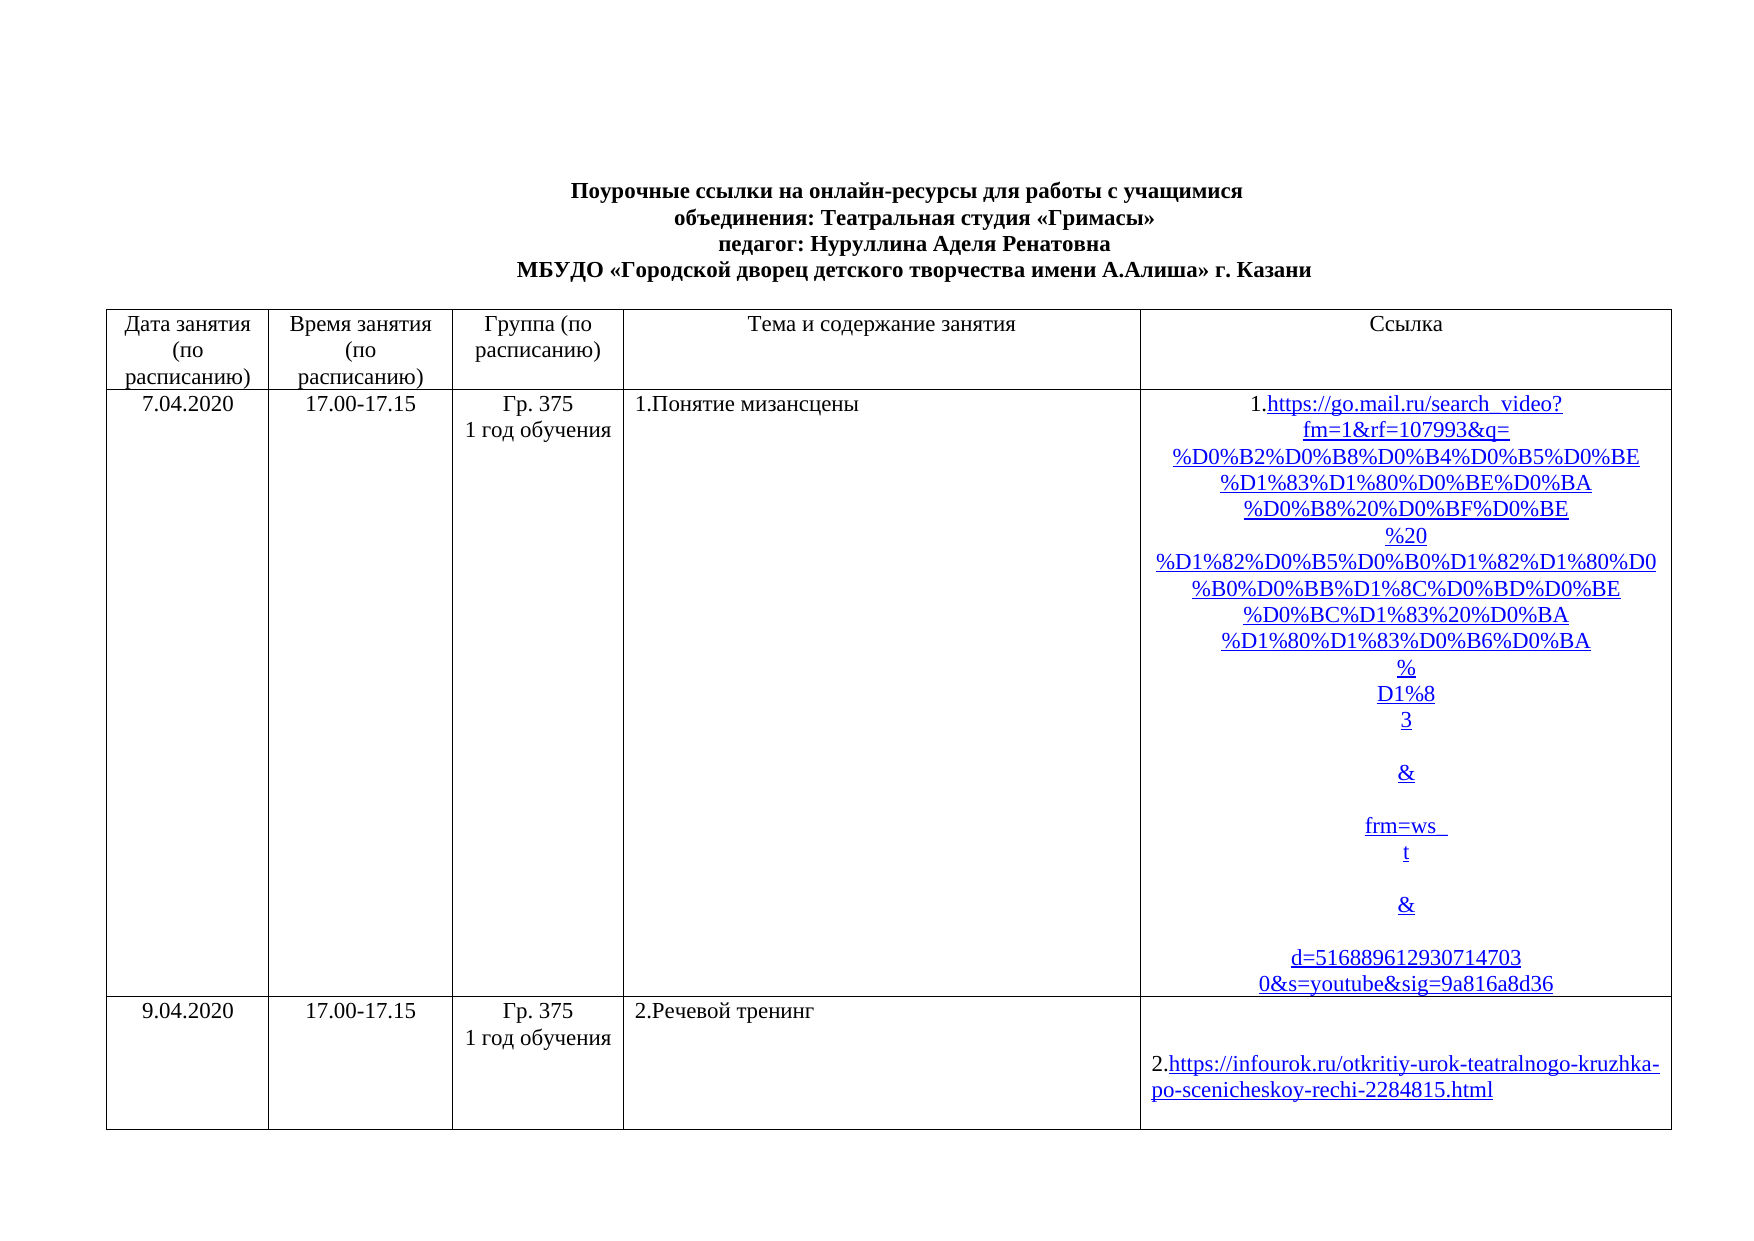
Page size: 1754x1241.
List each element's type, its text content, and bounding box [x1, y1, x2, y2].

table_header Тема и содержание занятия [624, 310, 1140, 389]
text МБУДО «Городской дворец детского творчества имени А.Алиша» г. Казани [118, 256, 1636, 283]
table_cell 2.https://infourok.ru/otkritiy-urok-teatralnogo-kruzhka-po-scenicheskoy-rechi-2284815.html [1141, 997, 1671, 1129]
table_header Ссылка [1141, 310, 1671, 389]
table_cell 17.00-17.15 [269, 390, 452, 996]
text объединения: Театральная студия «Гримасы» [118, 203, 1636, 230]
table_cell Гр. 375 1 год обучения [453, 390, 623, 996]
text педагог: Нуруллина Аделя Ренатовна [118, 230, 1636, 256]
table_cell 1.https://go.mail.ru/search_video?fm=1HYPERLINK «https://go.mail.ru/search_video?fm=1&rf=107993&q=%D0%B2%D0%B8%D0%B4%D0%B5%D0%BE%D1%83%D1%80%D0%BE%D0%BA%D0%B8%20%D0%BF%D0%BE%20%D1%82%D0%B5%D0%B0%D1%82%D1%80%D0%B0%D0%BB%D1%8C%D0%BD%D0%BE%D0%BC%D1%83%20%D0%BA%D1%80%D1%83%D0%B6%D0%BA%D1%83&frm=ws_t&d=5168896129307147030&s=youtube&sig=9a816a8d36»&HYPERLINK «https://go.mail.ru/search_video?fm=1&rf=107993&q=%D0%B2%D0%B8%D0%B4%D0%B5%D0%BE%D1%83%D1%80%D0%BE%D0%BA%D0%B8%20%D0%BF%D0%BE%20%D1%82%D0%B5%D0%B0%D1%82%D1%80%D0%B0%D0%BB%D1%8C%D0%BD%D0%BE%D0%BC%D1%83%20%D0%BA%D1%80%D1%83%D0%B6%D0%BA%D1%83&frm=ws_t&d=5168896129307147030&s=youtube&sig=9a816a8d36»rf=107993HYPERLINK «https://go.mail.ru/search_video?fm=1&rf=107993&q=%D0%B2%D0%B8%D0%B4%D0%B5%D0%BE%D1%83%D1%80%D0%BE%D0%BA%D0%B8%20%D0%BF%D0%BE%20%D1%82%D0%B5%D0%B0%D1%82%D1%80%D0%B0%D0%BB%D1%8C%D0%BD%D0%BE%D0%BC%D1%83%20%D0%BA%D1%80%D1%83%D0%B6%D0%BA%D1%83&frm=ws_t&d=5168896129307147030&s=youtube&sig=9a816a8d36»&HYPERLINK «https://go.mail.ru/search_video?fm=1&rf=107993&q=%D0%B2%D0%B8%D0%B4%D0%B5%D0%BE%D1%83%D1%80%D0%BE%D0%BA%D0%B8%20%D0%BF%D0%BE%20%D1%82%D0%B5%D0%B0%D1%82%D1%80%D0%B0%D0%BB%D1%8C%D0%BD%D0%BE%D0%BC%D1%83%20%D0%BA%D1%80%D1%83%D0%B6%D0%BA%D1%83&frm=ws_t&d=5168896129307147030&s=youtube&sig=9a816a8d36»q=%D0%B2%D0%B8%D0%B4%D0%B5%D0%BE%D1%83%D1%80%D0%BE%D0%BA%D0%B8%20%D0%BF%D0%BE%20%D1%82%D0%B5%D0%B0%D1%82%D1%80%D0%B0%D0%BB%D1%8C%D0%BD%D0%BE%D0%BC%D1%83%20%D0%BA%D1%80%D1%83%D0%B6%D0%BA%D1%83HYPERLINK «https://go.mail.ru/search_video?fm=1&rf=107993&q=%D0%B2%D0%B8%D0%B4%D0%B5%D0%BE%D1%83%D1%80%D0%BE%D0%BA%D0%B8%20%D0%BF%D0%BE%20%D1%82%D0%B5%D0%B0%D1%82%D1%80%D0%B0%D0%BB%D1%8C%D0%BD%D0%BE%D0%BC%D1%83%20%D0%BA%D1%80%D1%83%D0%B6%D0%BA%D1%83&frm=ws_t&d=5168896129307147030&s=youtube&sig=9a816a8d36»&HYPERLINK «https://go.mail.ru/search_video?fm=1&rf=107993&q=%D0%B2%D0%B8%D0%B4%D0%B5%D0%BE%D1%83%D1%80%D0%BE%D0%BA%D0%B8%20%D0%BF%D0%BE%20%D1%82%D0%B5%D0%B0%D1%82%D1%80%D0%B0%D0%BB%D1%8C%D0%BD%D0%BE%D0%BC%D1%83%20%D0%BA%D1%80%D1%83%D0%B6%D0%BA%D1%83&frm=ws_t&d=5168896129307147030&s=youtube&sig=9a816a8d36»frm=ws_tHYPERLINK «https://go.mail.ru/search_video?fm=1&rf=107993&q=%D0%B2%D0%B8%D0%B4%D0%B5%D0%BE%D1%83%D1%80%D0%BE%D0%BA%D0%B8%20%D0%BF%D0%BE%20%D1%82%D0%B5%D0%B0%D1%82%D1%80%D0%B0%D0%BB%D1%8C%D0%BD%D0%BE%D0%BC%D1%83%20%D0%BA%D1%80%D1%83%D0%B6%D0%BA%D1%83&frm=ws_t&d=5168896129307147030&s=youtube&sig=9a816a8d36»&HYPERLINK «https://go.mail.ru/search_video?fm=1&rf=107993&q=%D0%B2%D0%B8%D0%B4%D0%B5%D0%BE%D1%83%D1%80%D0%BE%D0%BA%D0%B8%20%D0%BF%D0%BE%20%D1%82%D0%B5%D0%B0%D1%82%D1%80%D0%B0%D0%BB%D1%8C%D0%BD%D0%BE%D0%BC%D1%83%20%D0%BA%D1%80%D1%83%D0%B6%D0%BA%D1%83&frm=ws_t&d=5168896129307147030&s=youtube&sig=9a816a8d36»d=5168896129307147030HYPERLINK «https://go.mail.ru/search_video?fm=1&rf=107993&q=%D0%B2%D0%B8%D0%B4%D0%B5%D0%BE%D1%83%D1%80%D0%BE%D0%BA%D0%B8%20%D0%BF%D0%BE%20%D1%82%D0%B5%D0%B0%D1%82%D1%80%D0%B0%D0%BB%D1%8C%D0%BD%D0%BE%D0%BC%D1%83%20%D0%BA%D1%80%D1%83%D0%B6%D0%BA%D1%83&frm=ws_t&d=5168896129307147030&s=youtube&sig=9a816a8d36»&HYPERLINK «https://go.mail.ru/search_video?fm=1&rf=107993&q=%D0%B2%D0%B8%D0%B4%D0%B5%D0%BE%D1%83%D1%80%D0%BE%D0%BA%D0%B8%20%D0%BF%D0%BE%20%D1%82%D0%B5%D0%B0%D1%82%D1%80%D0%B0%D0%BB%D1%8C%D0%BD%D0%BE%D0%BC%D1%83%20%D0%BA%D1%80%D1%83%D0%B6%D0%BA%D1%83&frm=ws_t&d=5168896129307147030&s=youtube&sig=9a816a8d36»s=youtubeHYPERLINK «https://go.mail.ru/search_video?fm=1&rf=107993&q=%D0%B2%D0%B8%D0%B4%D0%B5%D0%BE%D1%83%D1%80%D0%BE%D0%BA%D0%B8%20%D0%BF%D0%BE%20%D1%82%D0%B5%D0%B0%D1%82%D1%80%D0%B0%D0%BB%D1%8C%D0%BD%D0%BE%D0%BC%D1%83%20%D0%BA%D1%80%D1%83%D0%B6%D0%BA%D1%83&frm=ws_t&d=5168896129307147030&s=youtube&sig=9a816a8d36»&HYPERLINK «https://go.mail.ru/search_video?fm=1&rf=107993&q=%D0%B2%D0%B8%D0%B4%D0%B5%D0%BE%D1%83%D1%80%D0%BE%D0%BA%D0%B8%20%D0%BF%D0%BE%20%D1%82%D0%B5%D0%B0%D1%82%D1%80%D0%B0%D0%BB%D1%8C%D0%BD%D0%BE%D0%BC%D1%83%20%D0%BA%D1%80%D1%83%D0%B6%D0%BA%D1%83&frm=ws_t&d=5168896129307147030&s=youtube&sig=9a816a8d36»sig=9a816a8d36 [1141, 390, 1671, 996]
text Поурочные ссылки на онлайн-ресурсы для работы с учащимися [103, 177, 1636, 203]
table_cell 17.00-17.15 [269, 997, 452, 1129]
table_header Время занятия (по расписанию) [269, 310, 452, 389]
table_cell 1.Понятие мизансцены [624, 390, 1140, 996]
table_header Дата занятия (по расписанию) [107, 310, 268, 389]
table_header Группа (по расписанию) [453, 310, 623, 389]
table_cell 9.04.2020 [107, 997, 268, 1129]
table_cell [453, 997, 623, 1129]
table_cell 2.Речевой тренинг [624, 997, 1140, 1129]
table_cell 7.04.2020 [107, 390, 268, 996]
